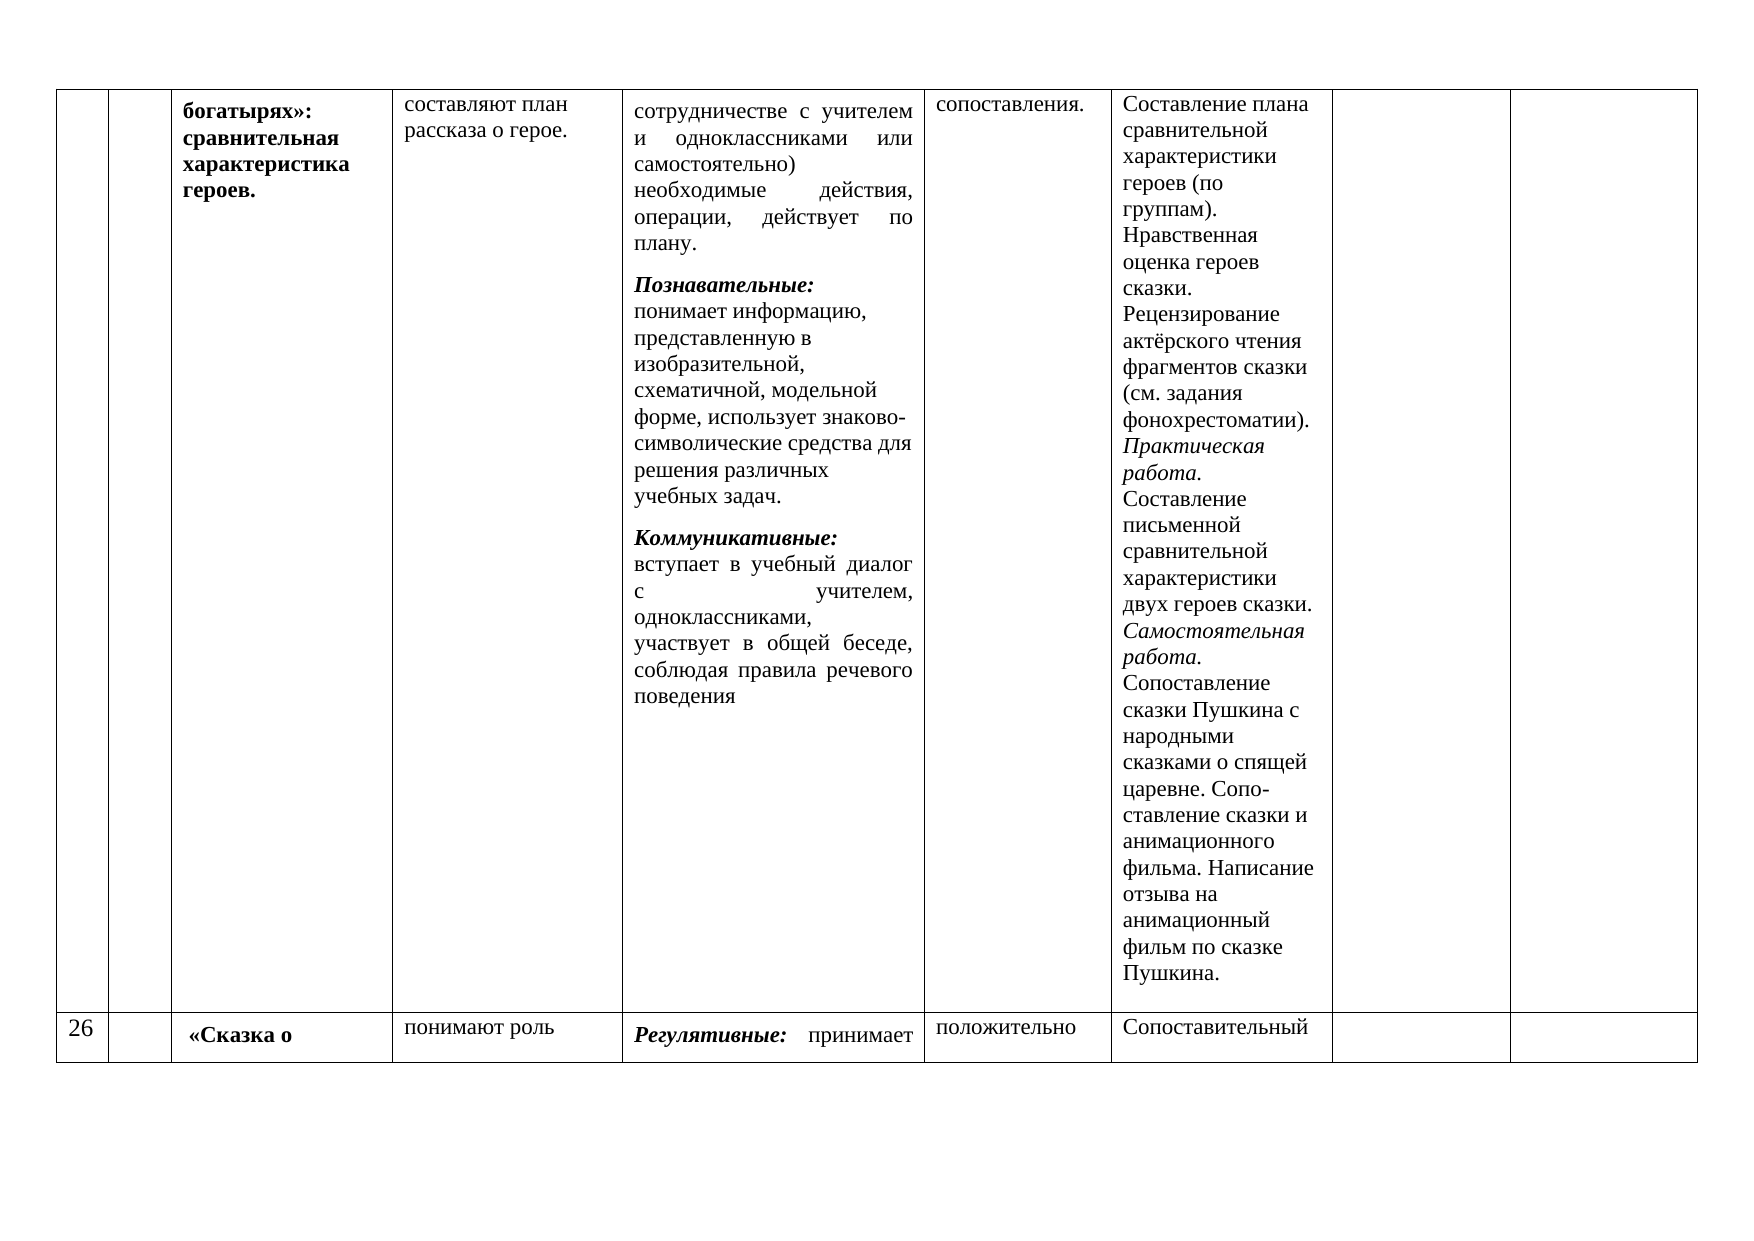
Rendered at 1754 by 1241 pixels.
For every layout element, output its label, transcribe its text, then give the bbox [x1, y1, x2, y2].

table_cell 26 [57, 1013, 108, 1062]
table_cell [393, 1013, 622, 1062]
table_cell [109, 1013, 171, 1062]
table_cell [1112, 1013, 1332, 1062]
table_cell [623, 90, 924, 1012]
table_cell 25 [57, 90, 108, 1012]
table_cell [172, 90, 392, 1012]
table_cell [1511, 90, 1697, 1012]
table_cell [1511, 1013, 1697, 1062]
table_cell [1333, 1013, 1510, 1062]
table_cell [623, 1013, 924, 1062]
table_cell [172, 1013, 392, 1062]
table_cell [393, 90, 622, 1012]
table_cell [1112, 90, 1332, 1012]
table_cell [925, 90, 1111, 1012]
table_cell [1333, 90, 1510, 1012]
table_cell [925, 1013, 1111, 1062]
table_cell [109, 90, 171, 1012]
